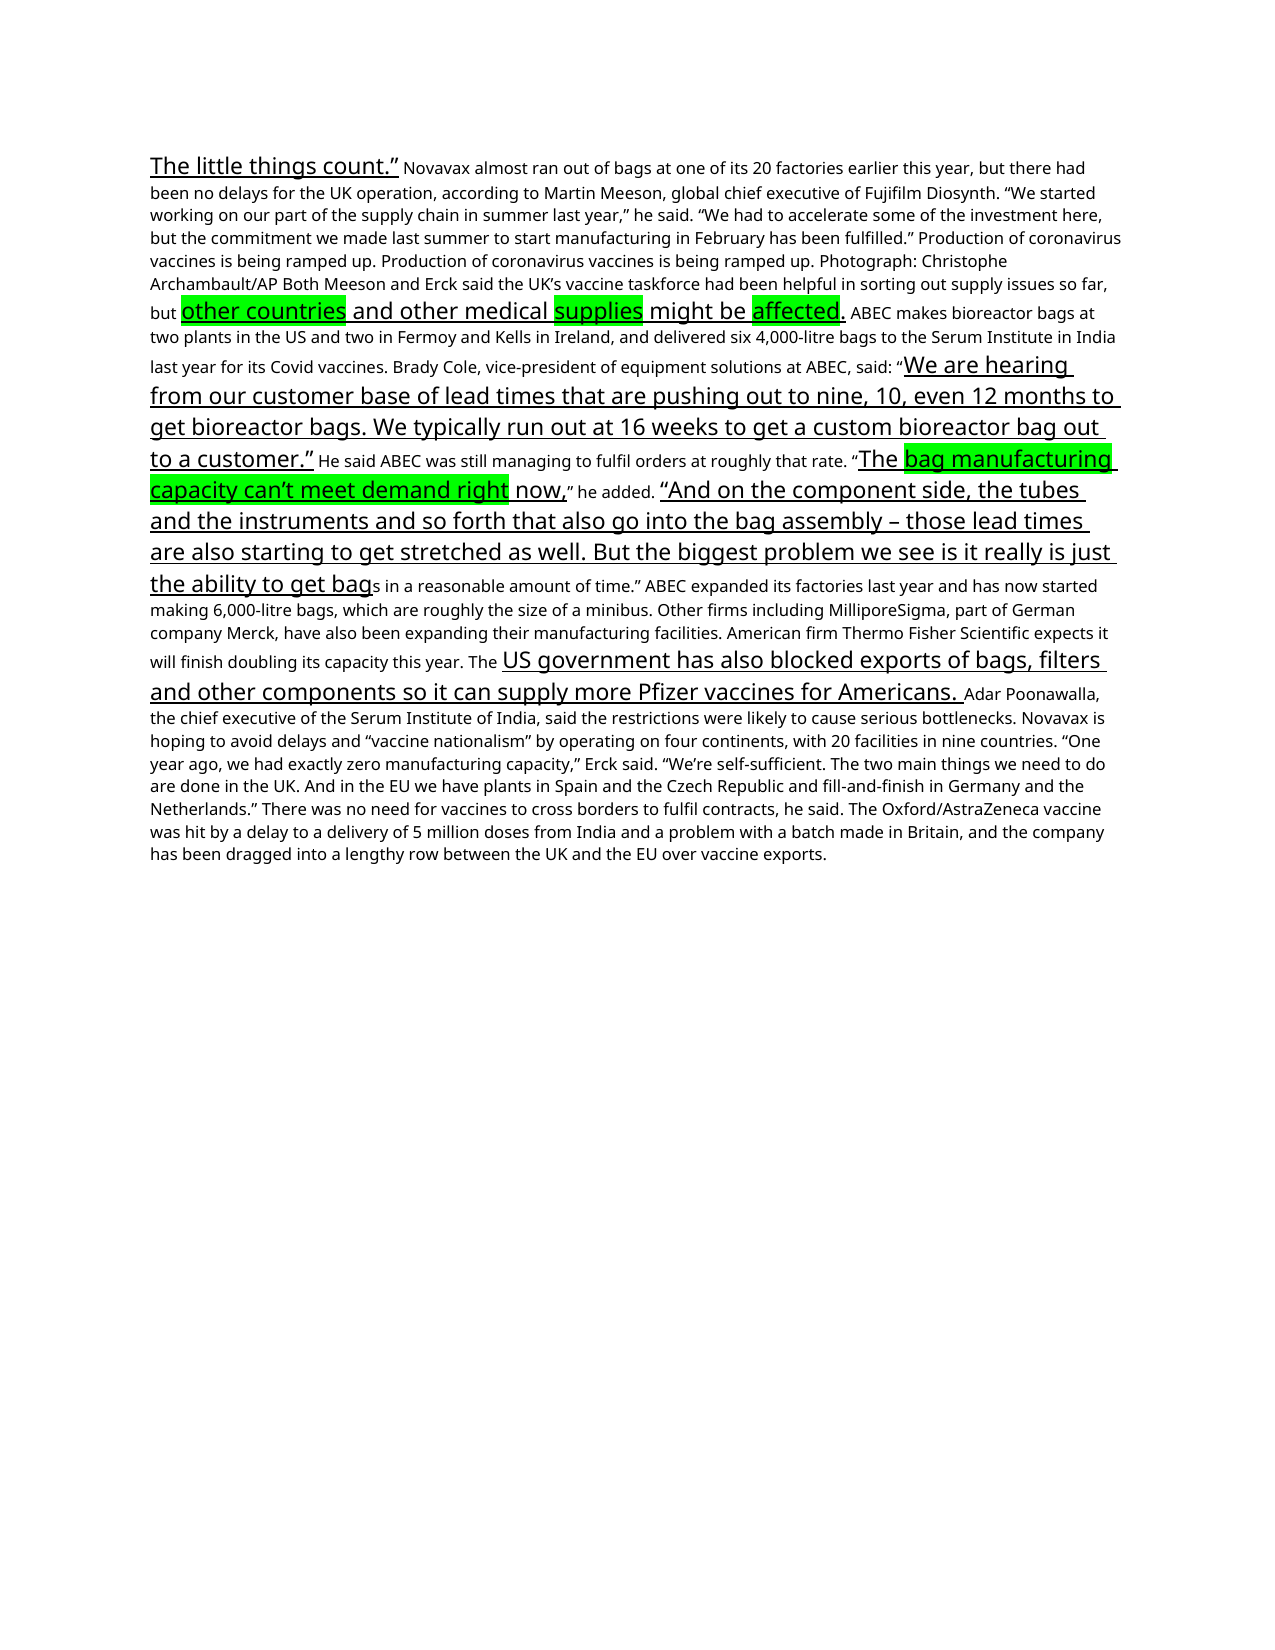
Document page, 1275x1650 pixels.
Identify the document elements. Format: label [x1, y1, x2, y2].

text [150, 150, 1125, 866]
